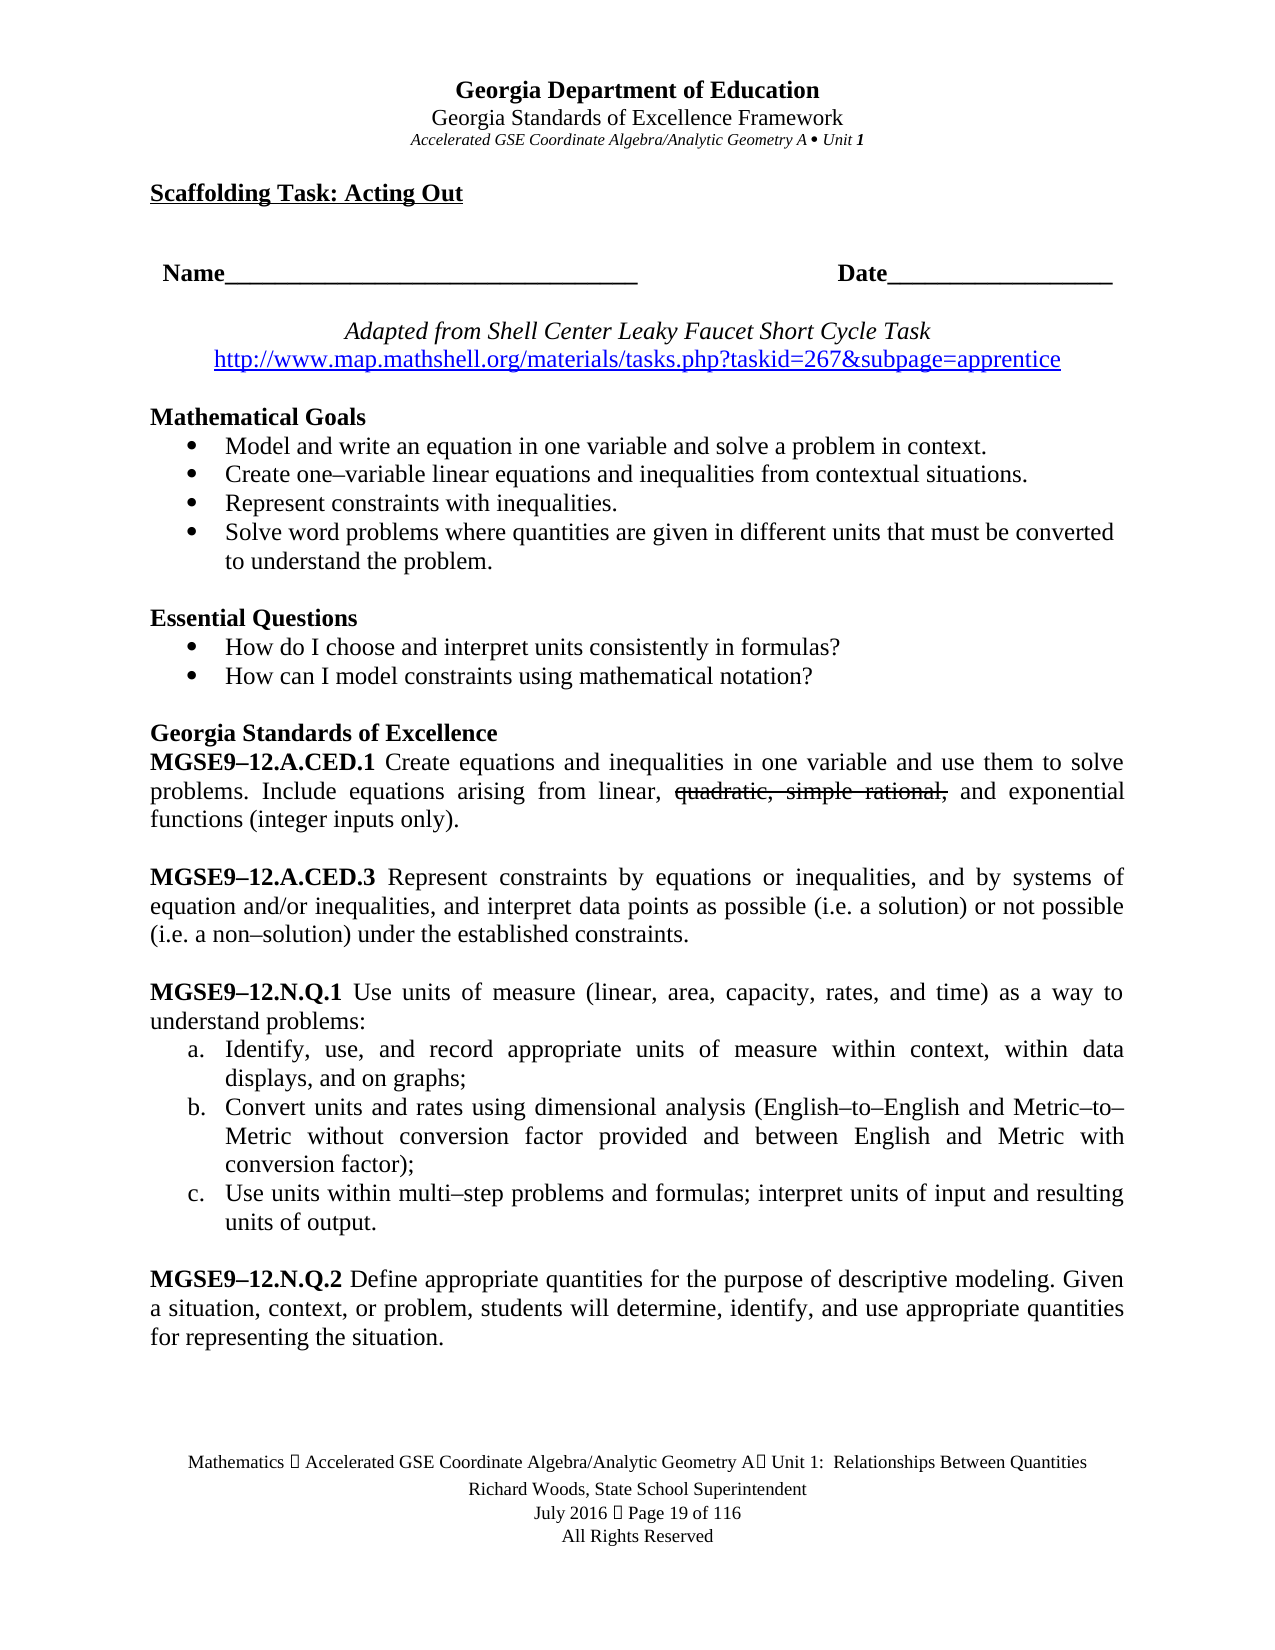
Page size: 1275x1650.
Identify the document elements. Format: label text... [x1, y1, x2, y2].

text MGSE9–12.N.Q.1 Use units of measure (linear, area, capacity, rates, and time) as a way to understand problems: [150, 977, 1125, 1034]
text Adapted from Shell Center Leaky Faucet Short Cycle Task [150, 316, 1125, 344]
list How do I choose and interpret units consistently in formulas? [187, 632, 1125, 661]
list Use units within multi–step problems and formulas; interpret units of input and resulting units of output. [187, 1178, 1125, 1236]
text MGSE9–12.A.CED.3 Represent constraints by equations or inequalities, and by systems of equation and/or inequalities, and interpret data points as possible (i.e. a solution) or not possible (i.e. a non–solution) under the established constraints. [150, 862, 1125, 948]
text Name_________________________________ Date__________________ [150, 258, 1125, 287]
list How can I model constraints using mathematical notation? [187, 661, 1125, 689]
text Scaffolding Task: Acting Out [150, 178, 1125, 207]
list Solve word problems where quantities are given in different units that must be converted to understand the problem. [187, 517, 1125, 574]
text Georgia Standards of Excellence [150, 718, 1125, 747]
text Mathematical Goals [150, 402, 1125, 431]
text MGSE9–12.N.Q.2 Define appropriate quantities for the purpose of descriptive modeling. Given a situation, context, or problem, students will determine, identify, and use appropriate quantities for representing the situation. [150, 1264, 1125, 1351]
list Represent constraints with inequalities. [187, 488, 1125, 517]
text MGSE9–12.A.CED.1 Create equations and inequalities in one variable and use them to solve problems. Include equations arising from linear, quadratic, simple rational, and exponential functions (integer inputs only). [150, 747, 1125, 833]
list Identify, use, and record appropriate units of measure within context, within data displays, and on graphs; [187, 1034, 1125, 1092]
list Convert units and rates using dimensional analysis (English–to–English and Metric–to–Metric without conversion factor provided and between English and Metric with conversion factor); [187, 1092, 1125, 1178]
list Model and write an equation in one variable and solve a problem in context. [187, 431, 1125, 459]
text http://www.map.mathshell.org/materials/tasks.php?taskid=267&subpage=apprentice [150, 344, 1125, 373]
text Essential Questions [150, 603, 1125, 632]
list Create one–variable linear equations and inequalities from contextual situations. [187, 459, 1125, 488]
